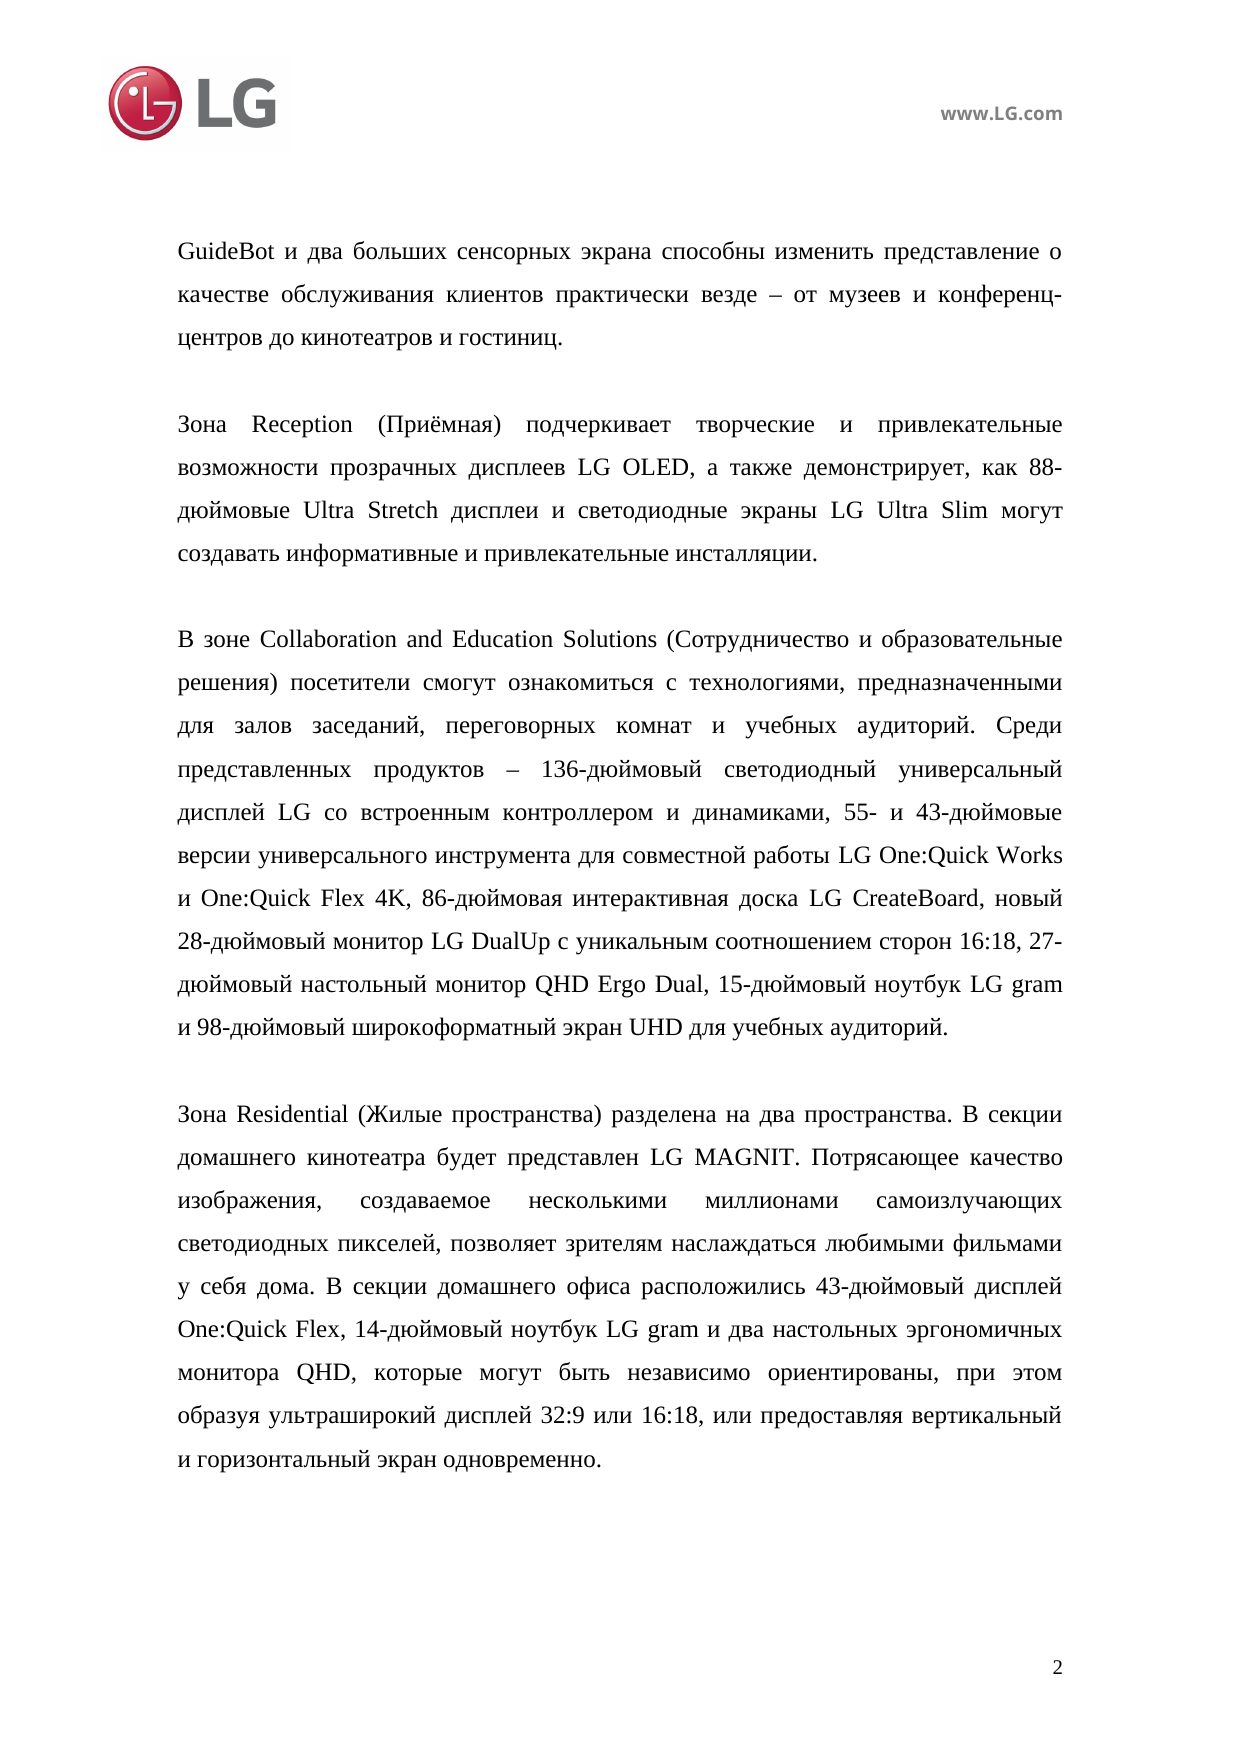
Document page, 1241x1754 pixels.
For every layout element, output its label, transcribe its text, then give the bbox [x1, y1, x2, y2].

text Зона Residential (Жилые пространства) разделена на два пространства. В секции домашнего кинотеатра будет представлен LG MAGNIT. Потрясающее качество изображения, создаваемое несколькими миллионами самоизлучающих светодиодных пикселей, позволяет зрителям наслаждаться любимыми фильмами у себя дома. В секции домашнего офиса расположились 43-дюймовый дисплей One:Quick Flex, 14-дюймовый ноутбук LG gram и два настольных эргономичных монитора QHD, которые могут быть независимо ориентированы, при этом образуя ультраширокий дисплей 32:9 или 16:18, или предоставляя вертикальный и горизонтальный экран одновременно. [177, 1099, 1063, 1472]
picture [98, 55, 291, 151]
text Зона Reception (Приёмная) подчеркивает творческие и привлекательные возможности прозрачных дисплеев LG OLED, а также демонстрирует, как 88-дюймовые Ultra Stretch дисплеи и светодиодные экраны LG Ultra Slim могут создавать информативные и привлекательные инсталляции. [177, 409, 1063, 567]
text В зоне Collaboration and Education Solutions (Сотрудничество и образовательные решения) посетители смогут ознакомиться с технологиями, предназначенными для залов заседаний, переговорных комнат и учебных аудиторий. Среди представленных продуктов – 136-дюймовый светодиодный универсальный дисплей LG со встроенным контроллером и динамиками, 55- и 43-дюймовые версии универсального инструмента для совместной работы LG One:Quick Works и One:Quick Flex 4K, 86-дюймовая интерактивная доска LG CreateBoard, новый 28-дюймовый монитор LG DualUp с уникальным соотношением сторон 16:18, 27-дюймовый настольный монитор QHD Ergo Dual, 15-дюймовый ноутбук LG gram и 98-дюймовый широкоформатный экран UHD для учебных аудиторий. [177, 624, 1063, 1041]
